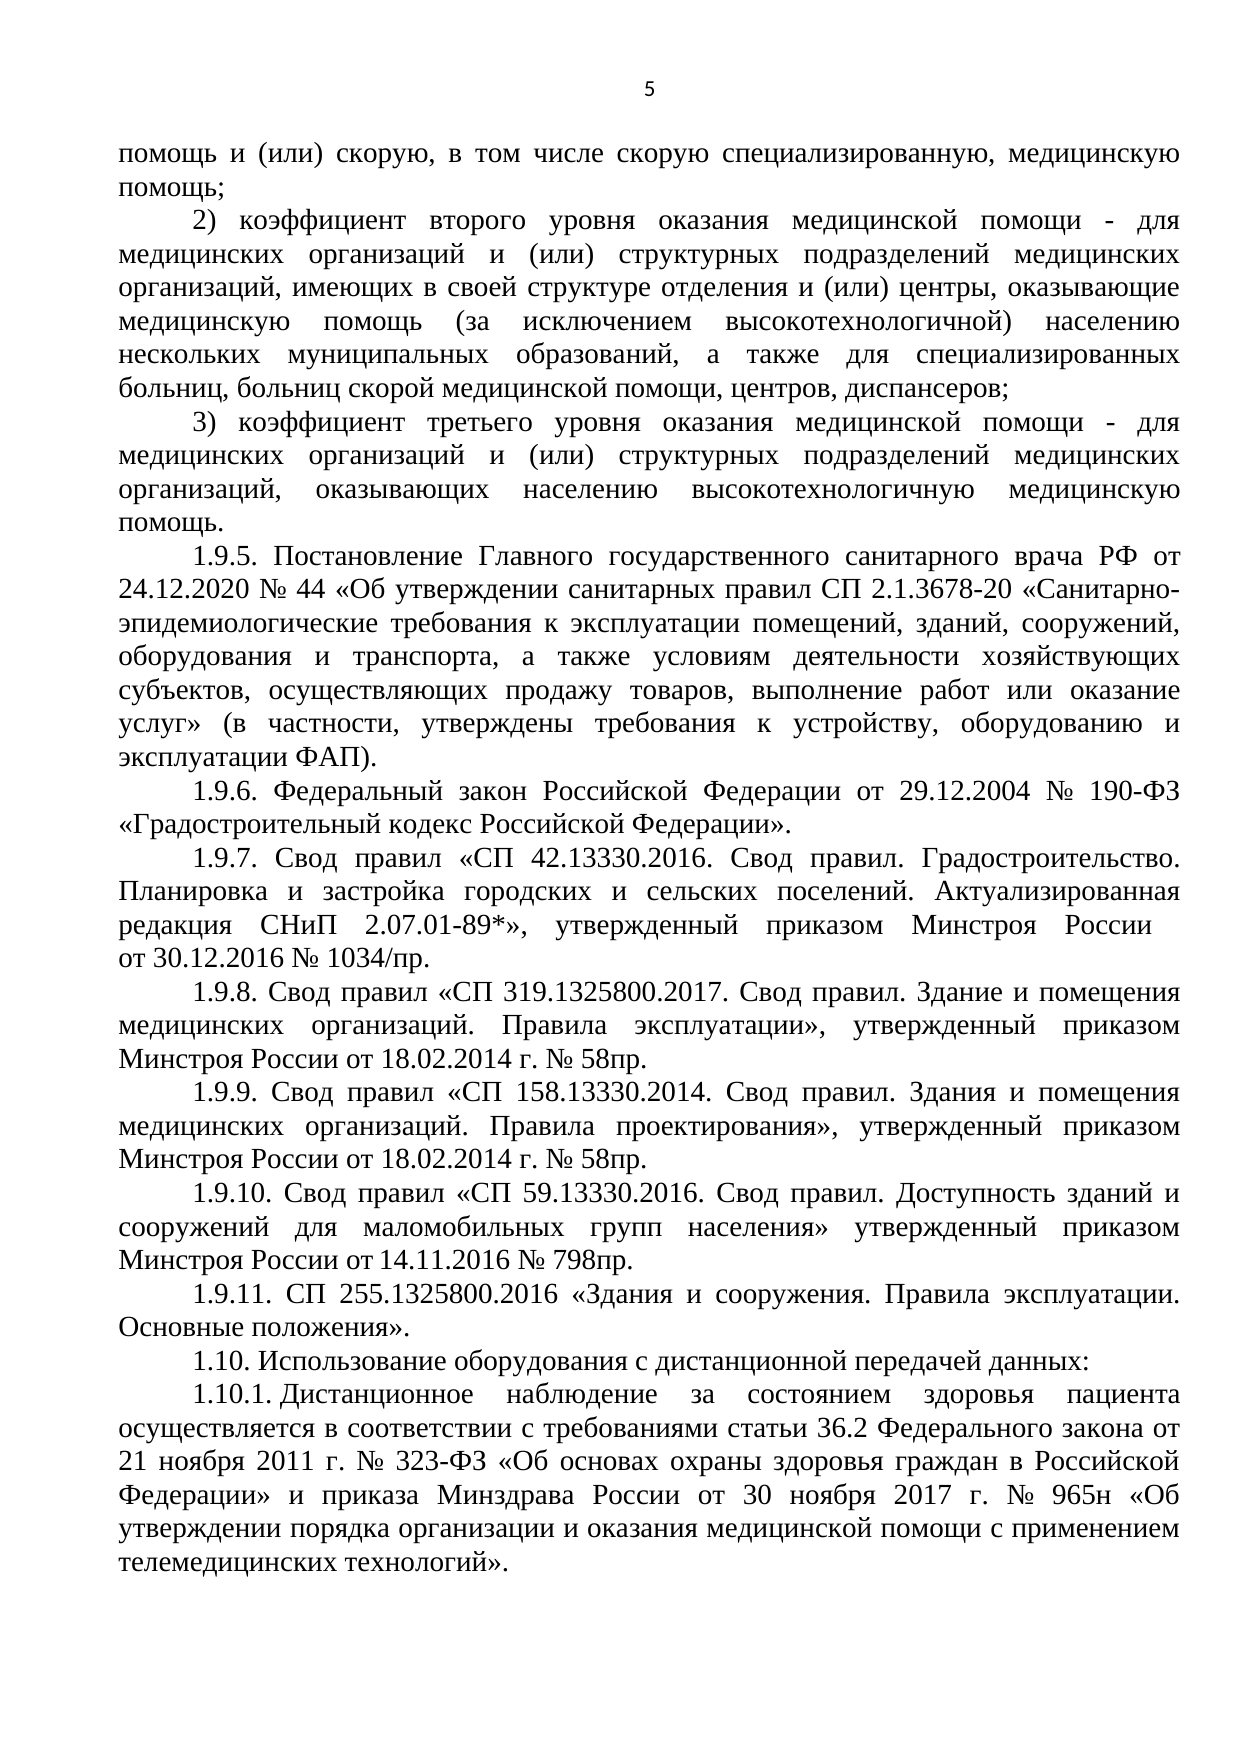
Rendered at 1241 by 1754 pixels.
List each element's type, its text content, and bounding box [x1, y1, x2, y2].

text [118, 135, 1181, 202]
text 3) коэффициент третьего уровня оказания медицинской помощи - для медицинских организаций и (или) структурных подразделений медицинских организаций, оказывающих населению высокотехнологичную медицинскую помощь. [118, 404, 1181, 538]
text 1.9.9. Свод правил «СП 158.13330.2014. Свод правил. Здания и помещения медицинских организаций. Правила проектирования», утвержденный приказом Минстроя России от 18.02.2014 г. № 58пр. [118, 1074, 1181, 1175]
text 1.10. Использование оборудования с дистанционной передачей данных: [118, 1343, 1181, 1376]
text 1.9.10. Свод правил «СП 59.13330.2016. Свод правил. Доступность зданий и сооружений для маломобильных групп населения» утвержденный приказом Минстроя России от 14.11.2016 № 798пр. [118, 1175, 1181, 1276]
text 1.9.5. Постановление Главного государственного санитарного врача РФ от 24.12.2020 № 44 «Об утверждении санитарных правил СП 2.1.3678-20 «Санитарно-эпидемиологические требования к эксплуатации помещений, зданий, сооружений, оборудования и транспорта, а также условиям деятельности хозяйствующих субъектов, осуществляющих продажу товаров, выполнение работ или оказание услуг» (в частности, утверждены требования к устройству, оборудованию и эксплуатации ФАП). [118, 538, 1181, 773]
text 1.9.7. Свод правил «СП 42.13330.2016. Свод правил. Градостроительство. Планировка и застройка городских и сельских поселений. Актуализированная редакция СНиП 2.07.01-89*», утвержденный приказом Минстроя России от 30.12.2016 № 1034/пр. [118, 840, 1181, 974]
text 2) коэффициент второго уровня оказания медицинской помощи - для медицинских организаций и (или) структурных подразделений медицинских организаций, имеющих в своей структуре отделения и (или) центры, оказывающие медицинскую помощь (за исключением высокотехнологичной) населению нескольких муниципальных образований, а также для специализированных больниц, больниц скорой медицинской помощи, центров, диспансеров; [118, 202, 1181, 404]
text 1.10.1. Дистанционное наблюдение за состоянием здоровья пациента осуществляется в соответствии с требованиями статьи 36.2 Федерального закона от 21 ноября 2011 г. № 323-ФЗ «Об основах охраны здоровья граждан в Российской Федерации» и приказа Минздрава России от 30 ноября 2017 г. № 965н «Об утверждении порядка организации и оказания медицинской помощи с применением телемедицинских технологий». [118, 1376, 1181, 1578]
text 1.9.11. СП 255.1325800.2016 «Здания и сооружения. Правила эксплуатации. Основные положения». [118, 1276, 1181, 1343]
text 1.9.6. Федеральный закон Российской Федерации от 29.12.2004 № 190-ФЗ «Градостроительный кодекс Российской Федерации». [118, 773, 1181, 840]
text 1.9.8. Свод правил «СП 319.1325800.2017. Свод правил. Здание и помещения медицинских организаций. Правила эксплуатации», утвержденный приказом Минстроя России от 18.02.2014 г. № 58пр. [118, 974, 1181, 1074]
